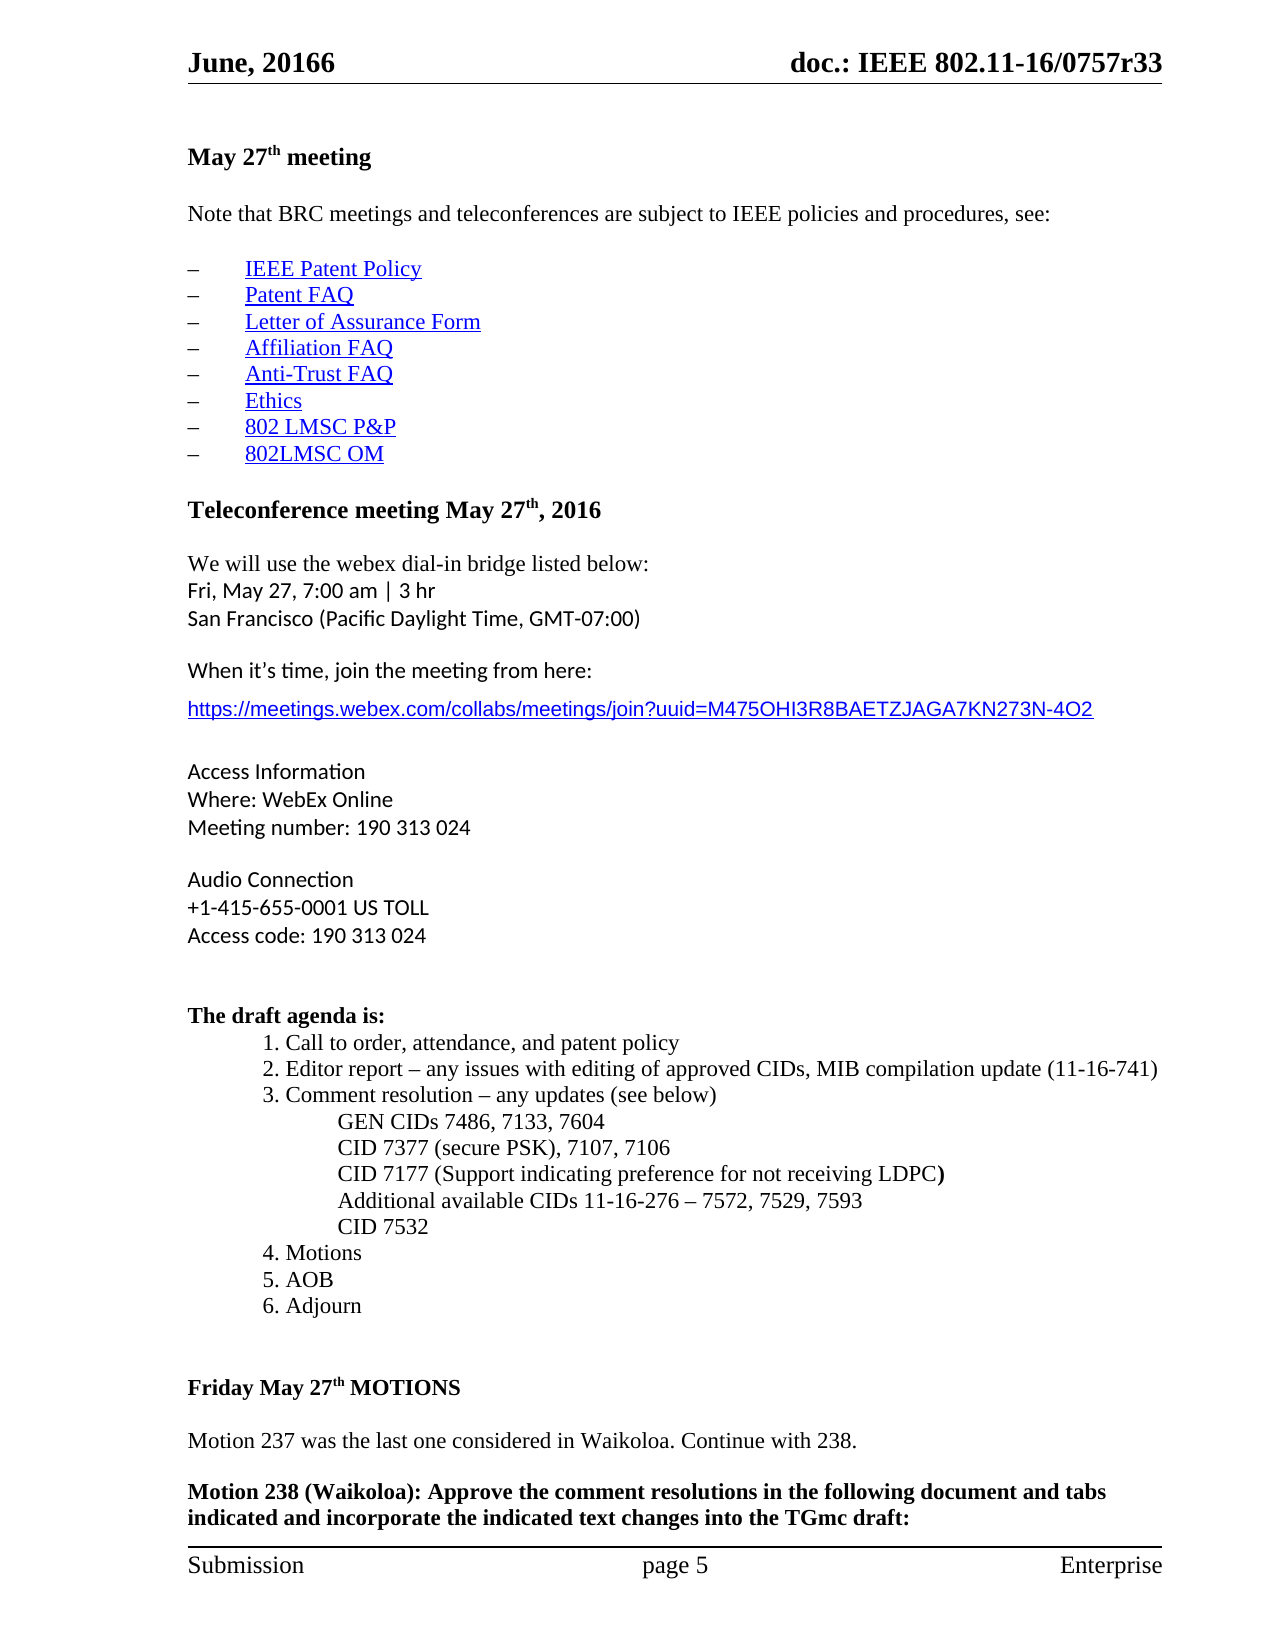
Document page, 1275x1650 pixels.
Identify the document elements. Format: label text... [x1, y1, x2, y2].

text 1. Call to order, attendance, and patent policy [262, 1029, 1162, 1055]
text CID 7177 (Support indicating preference for not receiving LDPC) [337, 1160, 1162, 1187]
list Access Information [187, 757, 1162, 786]
text https://meetings.webex.com/collabs/meetings/join?uuid=M475OHI3R8BAETZJAGA7KN273N-4O2 [187, 697, 1162, 721]
text CID 7532 [337, 1213, 1162, 1239]
text The draft agenda is: [187, 1002, 1162, 1029]
text When it’s time, join the meeting from here: [187, 657, 1162, 684]
text Motion 238 (Waikoloa): Approve the comment resolutions in the following document and tabs indicated and incorporate the indicated text changes into the TGmc draft: [187, 1478, 1162, 1531]
text GEN CIDs 7486, 7133, 7604 CID 7377 (secure PSK), 7107, 7106 [337, 1108, 1162, 1160]
text Note that BRC meetings and teleconferences are subject to IEEE policies and procedures, see: [187, 199, 1162, 226]
text May 27th meeting [187, 142, 1162, 170]
list Access code: 190 313 024 [187, 922, 1162, 949]
text Friday May 27th MOTIONS Motion 237 was the last one considered in Waikoloa. Continue with 238. [187, 1374, 1162, 1453]
text Additional available CIDs 11-16-276 – 7572, 7529, 7593 [337, 1187, 1162, 1213]
list +1-415-655-0001 US TOLL [187, 893, 1162, 922]
list Fri, May 27, 7:00 am | 3 hr [187, 577, 1162, 604]
text Teleconference meeting May 27th, 2016 [187, 495, 1162, 524]
text – IEEE Patent Policy – Patent FAQ – Letter of Assurance Form – Affiliation FAQ – Anti-Trust FAQ – Ethics – 802 LMSC P&P – 802LMSC OM [187, 255, 1162, 466]
list Meeting number: 190 313 024 [187, 813, 1162, 842]
text 2. Editor report – any issues with editing of approved CIDs, MIB compilation update (11-16-741) [262, 1055, 1162, 1081]
list Audio Connection [187, 866, 1162, 893]
list Where: WebEx Online [187, 786, 1162, 813]
text 5. AOB [262, 1266, 1162, 1292]
text 3. Comment resolution – any updates (see below) [262, 1081, 1162, 1108]
text 6. Adjourn [262, 1292, 1162, 1318]
text We will use the webex dial-in bridge listed below: [187, 550, 1162, 577]
text 4. Motions [262, 1239, 1162, 1266]
list San Francisco (Pacific Daylight Time, GMT-07:00) [187, 604, 1162, 633]
